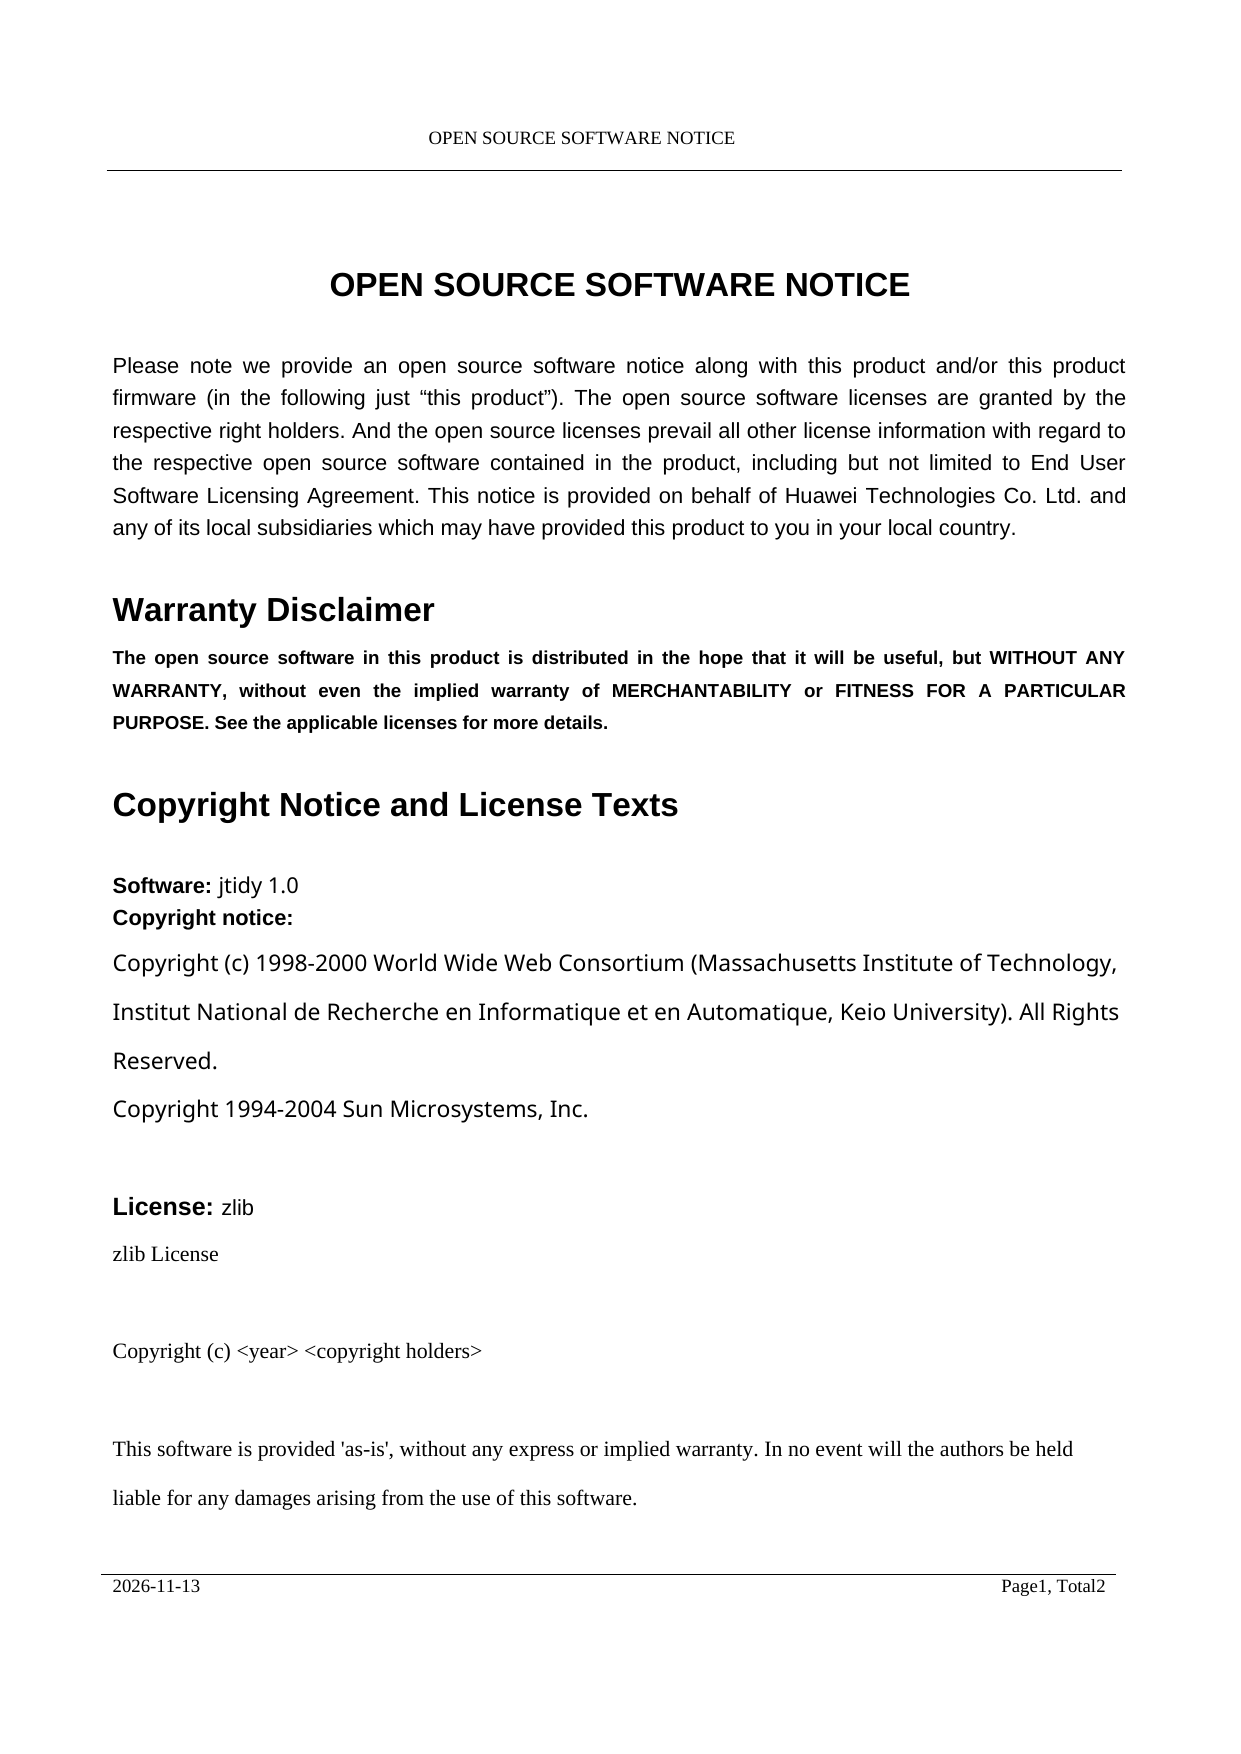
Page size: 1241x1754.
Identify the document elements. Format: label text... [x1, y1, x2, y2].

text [112, 1237, 1128, 1513]
text Copyright Notice and License Texts [112, 771, 1128, 836]
text OPEN SOURCE SOFTWARE NOTICE [112, 251, 1128, 316]
text Warranty Disclaimer [112, 576, 1128, 641]
text License: zlib [112, 1190, 1128, 1223]
text The open source software in this product is distributed in the hope that it will be useful, but WITHOUT ANY WARRANTY, without even the implied warranty of MERCHANTABILITY or FITNESS FOR A PARTICULAR PURPOSE. See the applicable licenses for more details. [112, 641, 1128, 739]
text Please note we provide an open source software notice along with this product and/or this product firmware (in the following just “this product”). The open source software licenses are granted by the respective right holders. And the open source licenses prevail all other license information with regard to the respective open source software contained in the product, including but not limited to End User Software Licensing Agreement. This notice is provided on behalf of Huawei Technologies Co. Ltd. and any of its local subsidiaries which may have provided this product to you in your local country. [112, 349, 1128, 544]
text Copyright notice: [112, 901, 1128, 934]
text Software: jtidy 1.0 [112, 869, 1128, 901]
text Copyright (c) 1998-2000 World Wide Web Consortium (Massachusetts Institute of Technology, Institut National de Recherche en Informatique et en Automatique, Keio University). All Rights Reserved. Copyright 1994-2004 Sun Microsystems, Inc. [112, 947, 1128, 1174]
